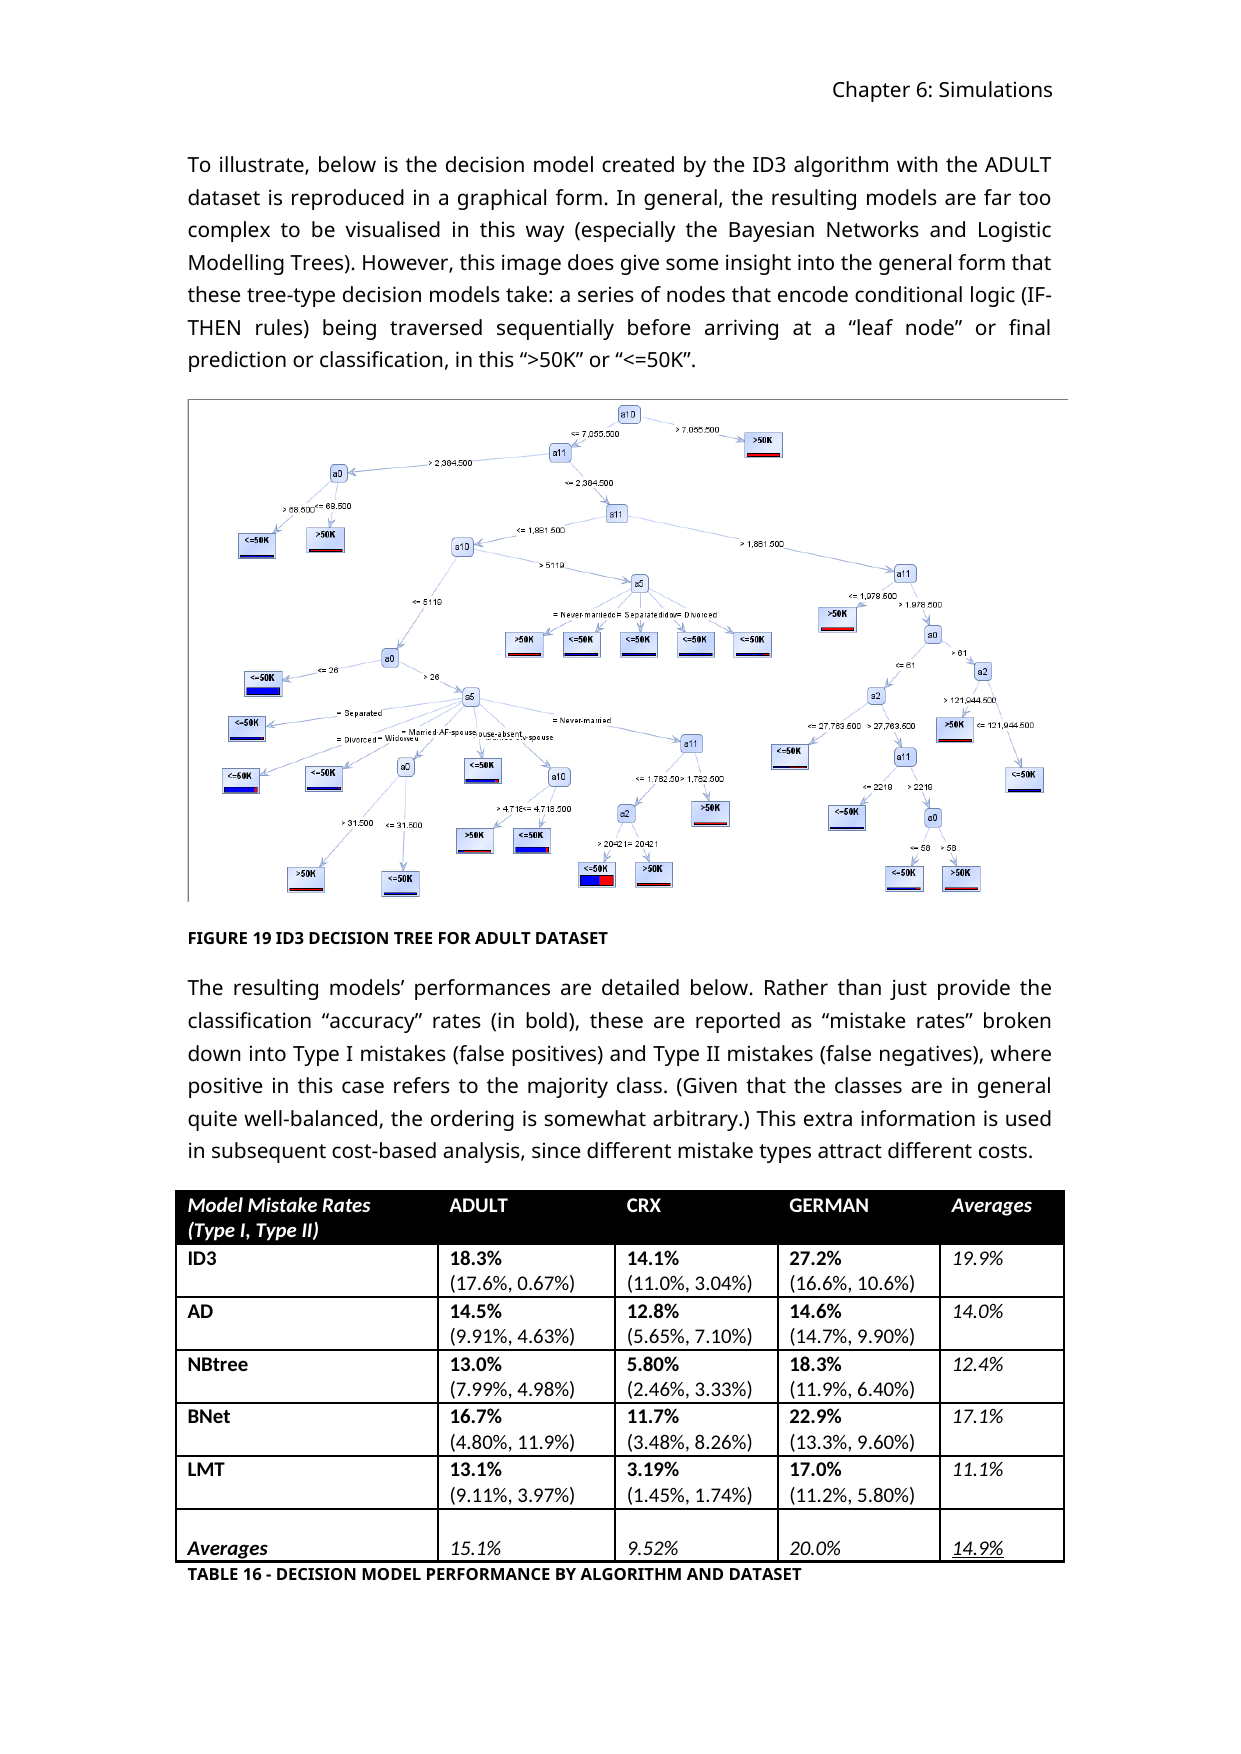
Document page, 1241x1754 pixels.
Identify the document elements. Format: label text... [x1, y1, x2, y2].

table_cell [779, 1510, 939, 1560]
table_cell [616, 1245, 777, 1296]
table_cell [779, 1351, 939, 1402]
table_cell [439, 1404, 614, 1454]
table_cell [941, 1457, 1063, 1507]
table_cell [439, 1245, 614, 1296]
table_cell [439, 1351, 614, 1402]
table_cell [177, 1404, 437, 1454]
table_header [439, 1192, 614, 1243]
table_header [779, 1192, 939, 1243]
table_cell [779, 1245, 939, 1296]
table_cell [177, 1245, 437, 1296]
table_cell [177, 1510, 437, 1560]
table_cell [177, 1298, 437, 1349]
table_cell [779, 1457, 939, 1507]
picture [187, 399, 1069, 902]
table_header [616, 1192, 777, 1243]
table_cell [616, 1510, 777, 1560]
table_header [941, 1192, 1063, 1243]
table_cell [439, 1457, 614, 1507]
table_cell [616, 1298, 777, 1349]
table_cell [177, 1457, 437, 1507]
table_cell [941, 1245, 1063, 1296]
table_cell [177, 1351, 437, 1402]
text To illustrate, below is the decision model created by the ID3 algorithm with the ADULT dataset is reproduced in a graphical form. In general, the resulting models are far too complex to be visualised in this way (especially the Bayesian Networks and Logistic Modelling Trees). However, this image does give some insight into the general form that these tree-type decision models take: a series of nodes that encode conditional logic (IF-THEN rules) being traversed sequentially before arriving at a “leaf node” or final prediction or classification, in this “>50K” or “<=50K”. [187, 150, 1053, 374]
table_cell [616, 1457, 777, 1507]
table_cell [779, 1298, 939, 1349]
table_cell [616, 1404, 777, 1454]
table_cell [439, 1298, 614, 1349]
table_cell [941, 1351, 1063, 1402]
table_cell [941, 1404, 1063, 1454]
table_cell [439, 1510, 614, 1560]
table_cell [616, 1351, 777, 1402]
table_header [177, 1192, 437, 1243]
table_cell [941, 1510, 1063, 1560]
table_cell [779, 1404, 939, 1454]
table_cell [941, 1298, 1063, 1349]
text The resulting models’ performances are detailed below. Rather than just provide the classification “accuracy” rates (in bold), these are reported as “mistake rates” broken down into Type I mistakes (false positives) and Type II mistakes (false negatives), where positive in this case refers to the majority class. (Given that the classes are in general quite well-balanced, the ordering is somewhat arbitrary.) This extra information is used in subsequent cost-based analysis, since different mistake types attract different costs. [187, 973, 1053, 1165]
